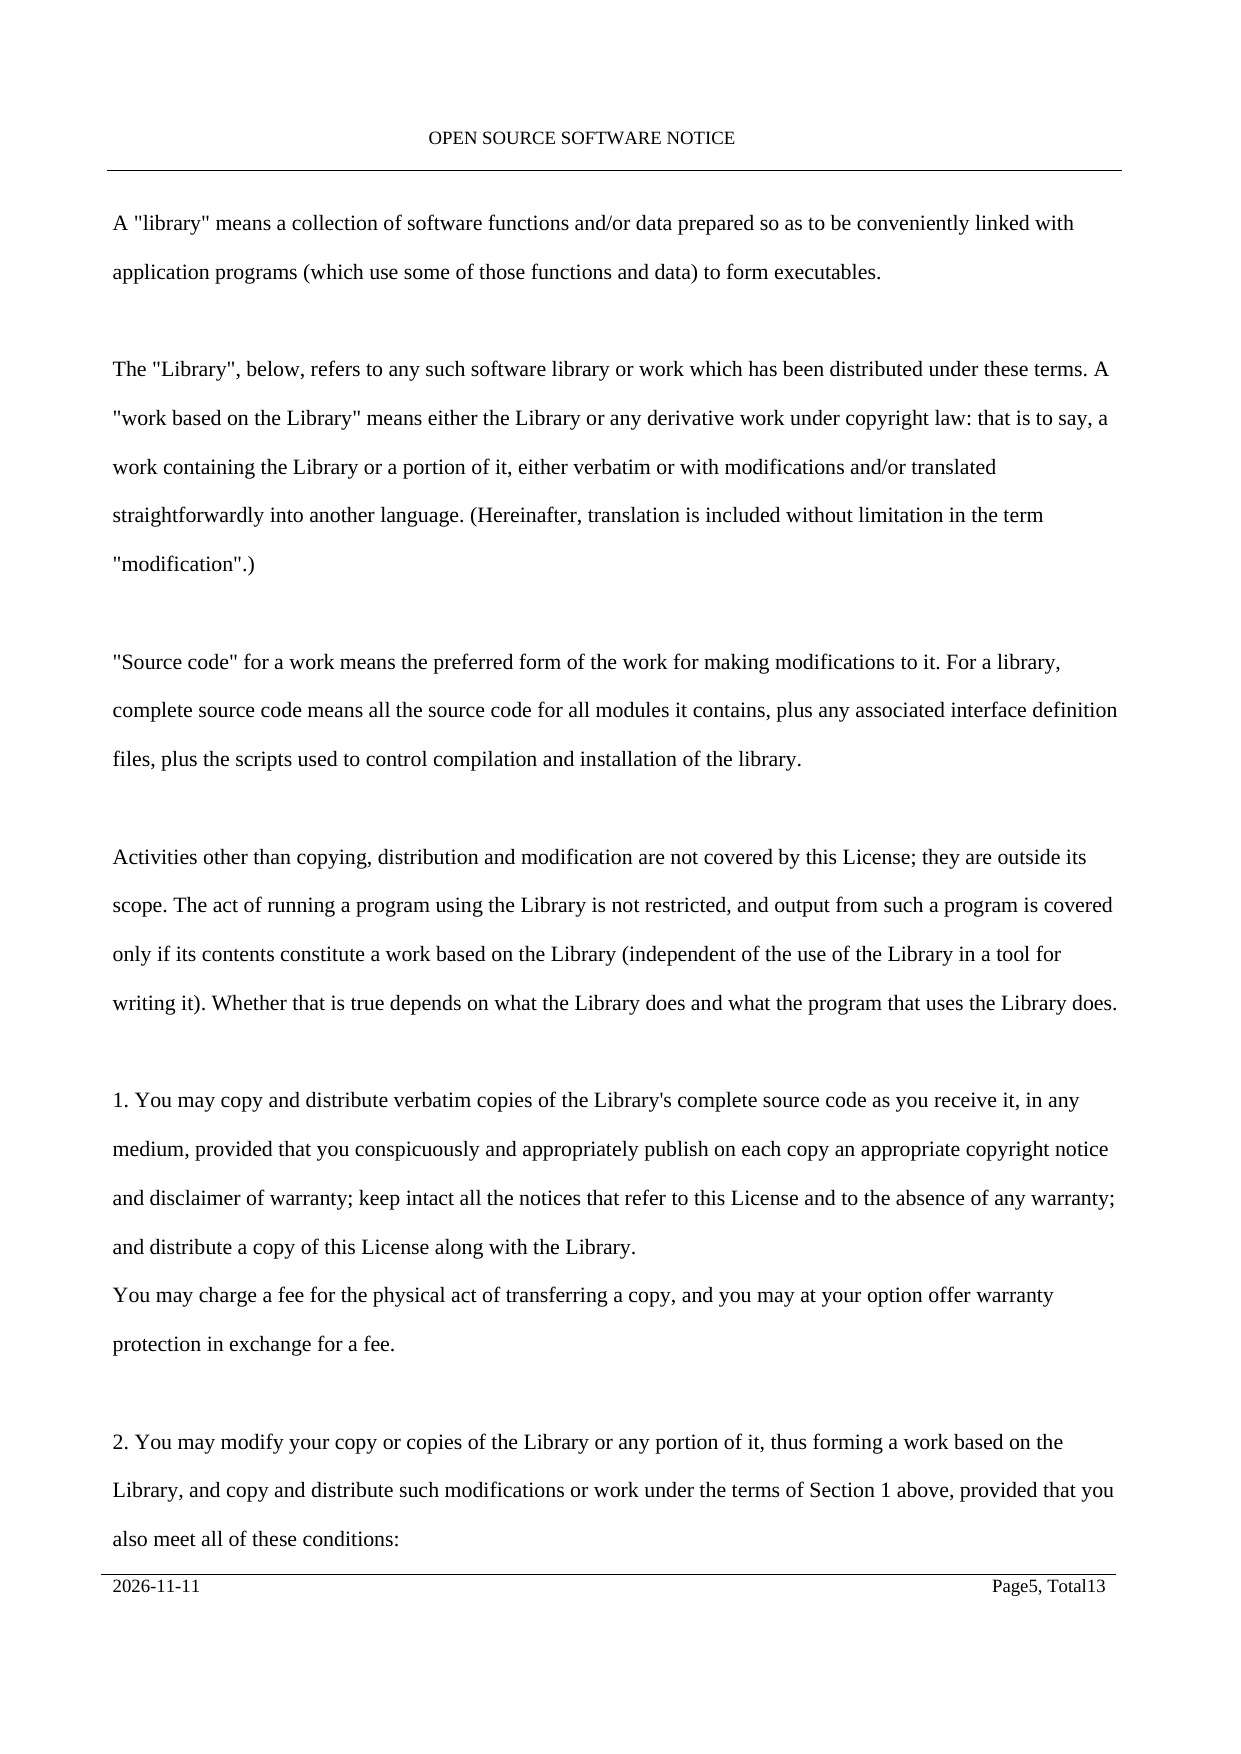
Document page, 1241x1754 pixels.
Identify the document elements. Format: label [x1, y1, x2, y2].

text [112, 206, 1128, 1555]
